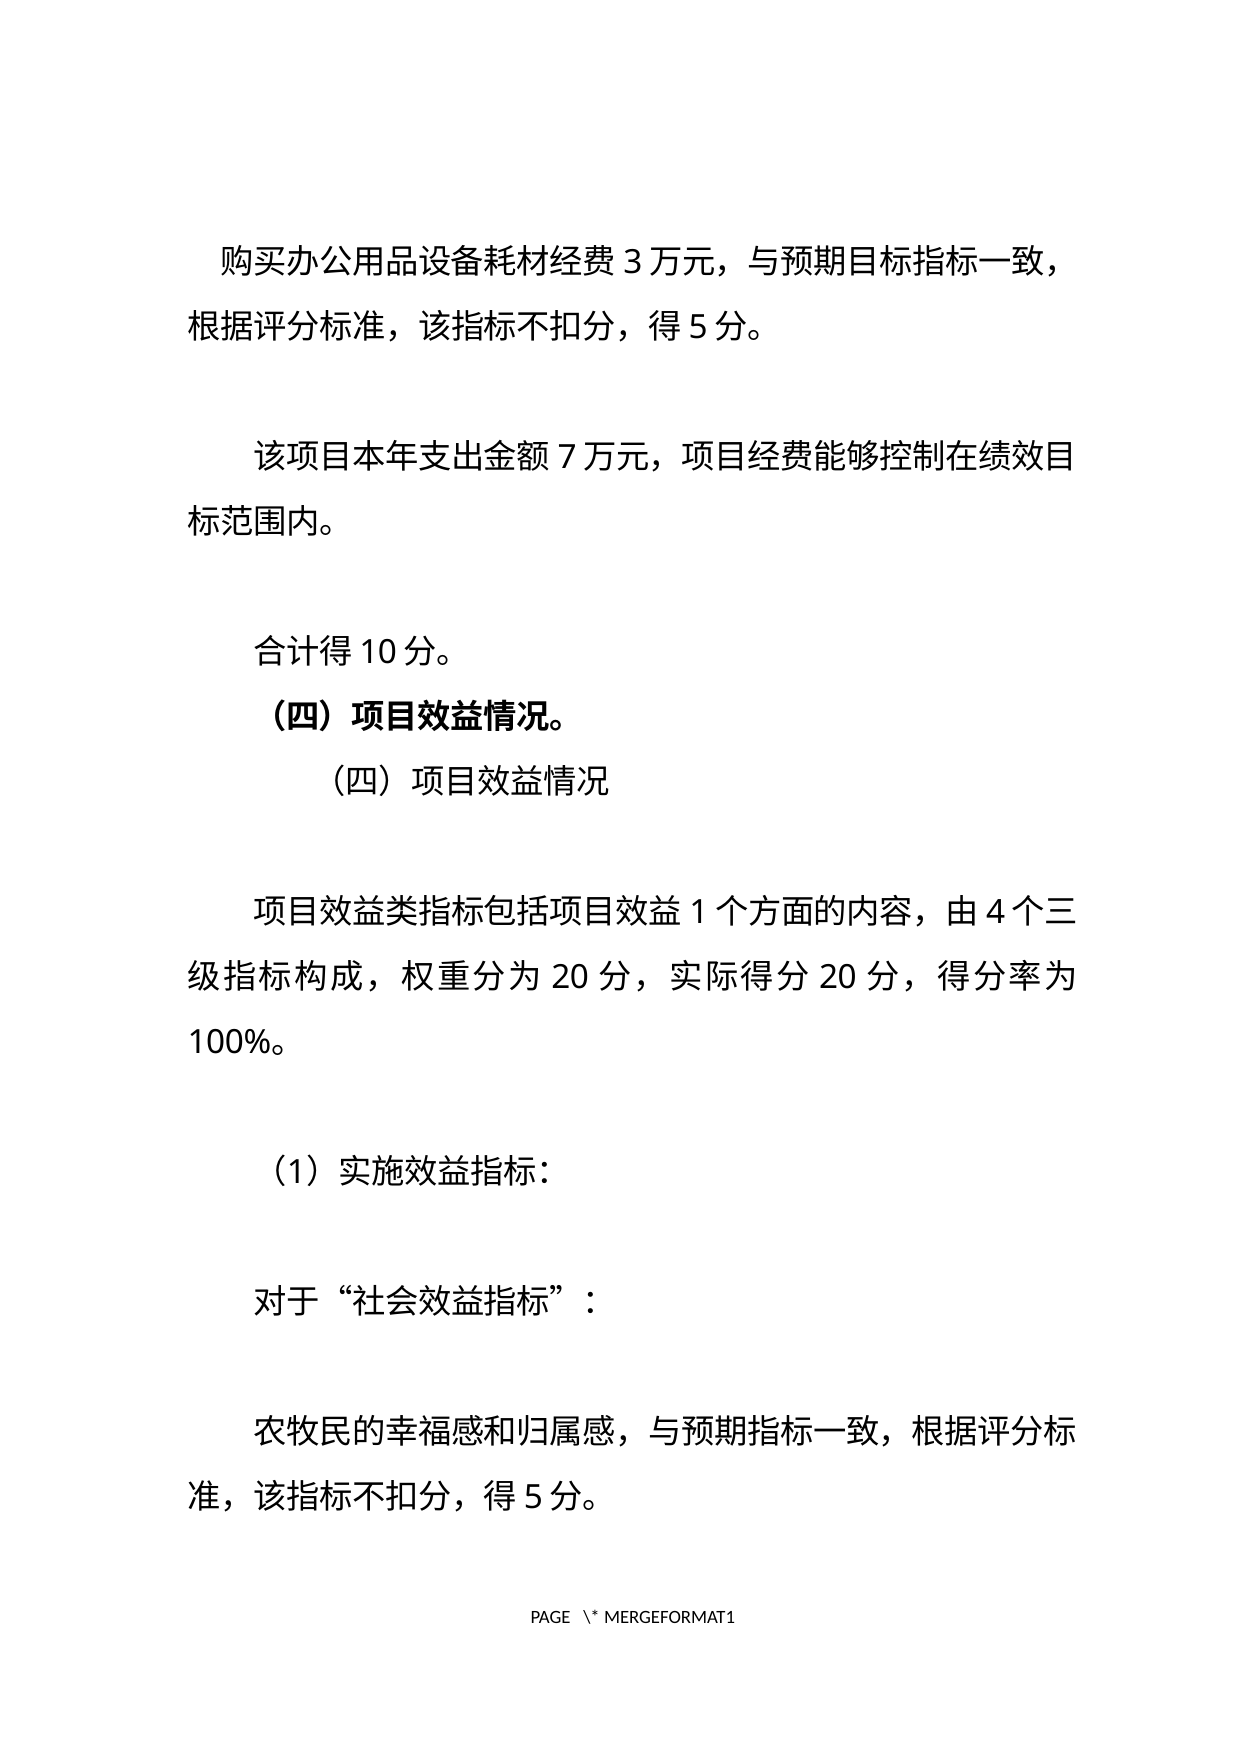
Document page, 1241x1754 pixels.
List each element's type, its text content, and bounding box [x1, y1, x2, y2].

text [187, 747, 1078, 1527]
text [187, 162, 1078, 682]
text （四）项目效益情况。 [187, 682, 1078, 747]
